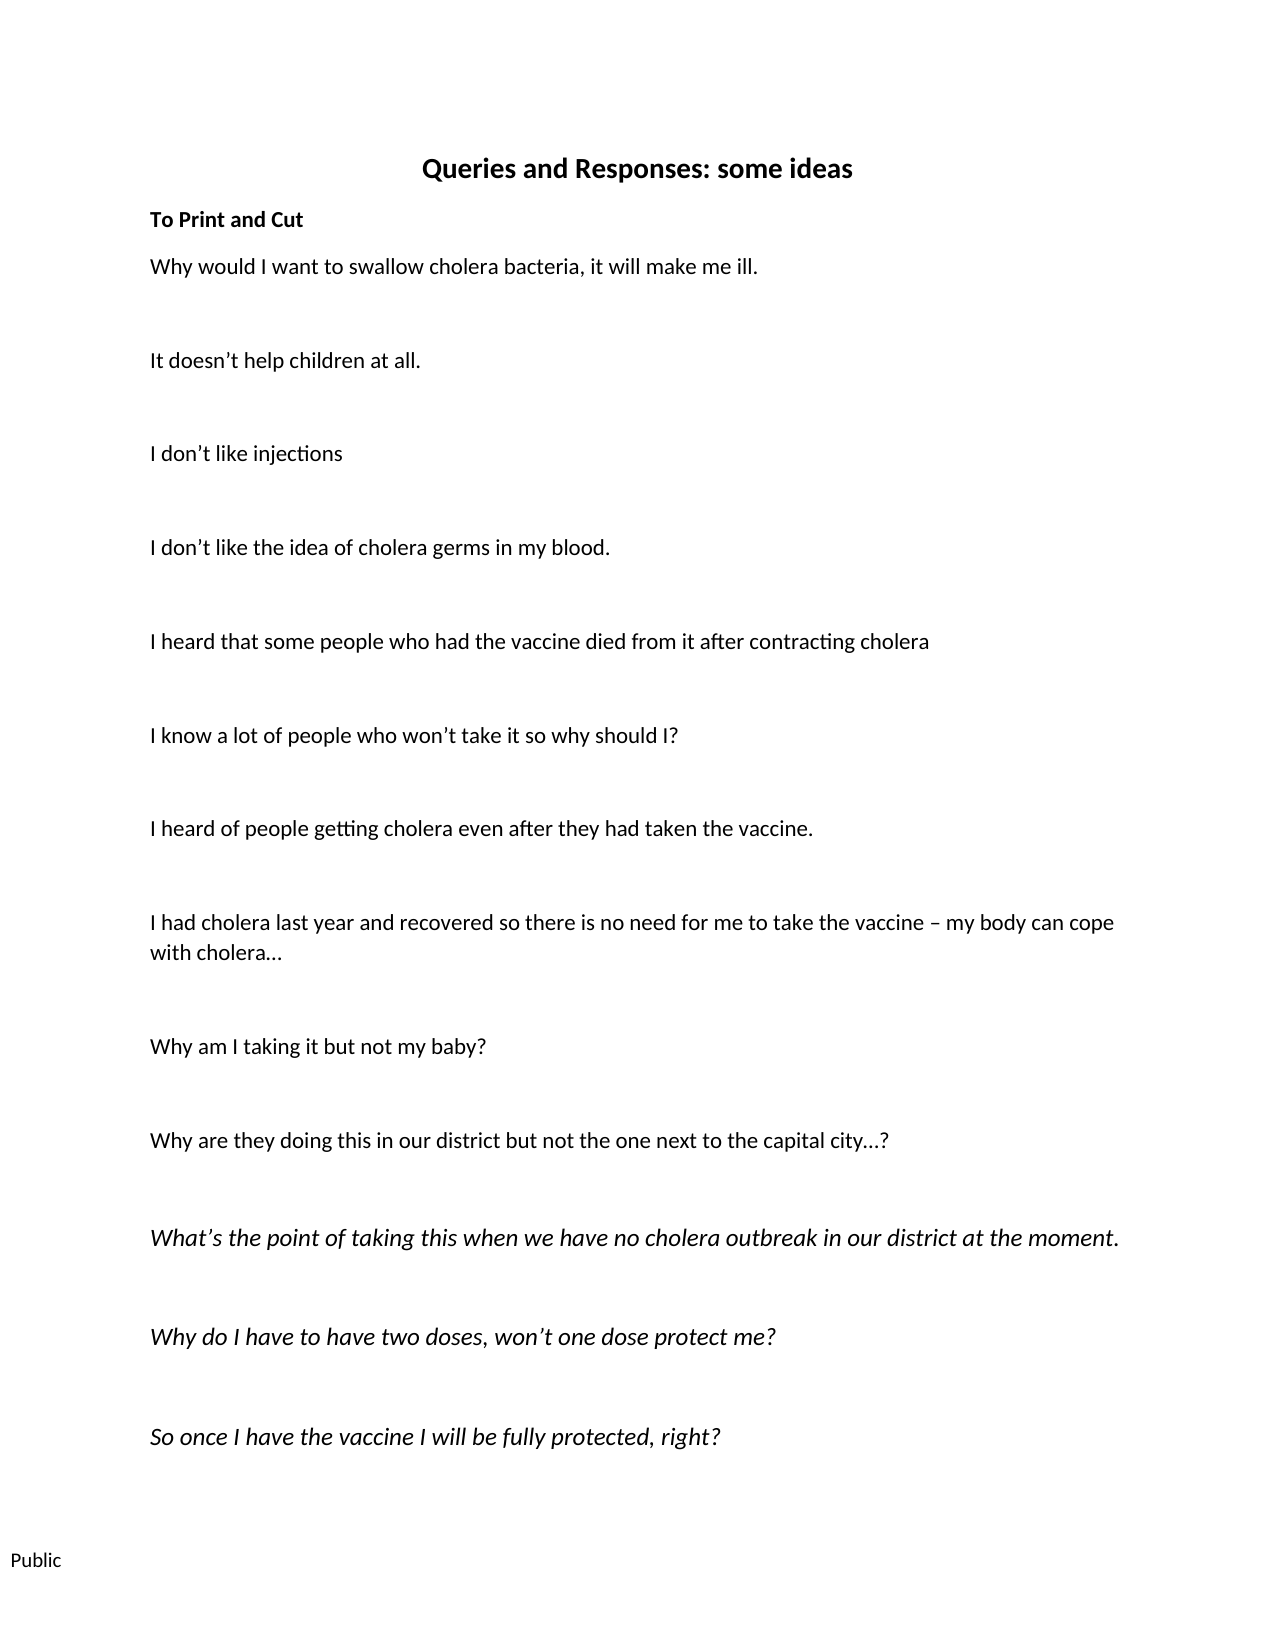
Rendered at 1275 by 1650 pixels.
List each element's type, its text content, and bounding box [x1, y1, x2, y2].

text I heard of people getting cholera even after they had taken the vaccine. [150, 814, 1125, 842]
text So once I have the vaccine I will be fully protected, right? [150, 1421, 1125, 1451]
text I know a lot of people who won’t take it so why should I? [150, 721, 1125, 749]
text To Print and Cut [150, 205, 1125, 233]
text Why are they doing this in our district but not the one next to the capital city…? [150, 1126, 1125, 1154]
text Why do I have to have two doses, won’t one dose protect me? [150, 1322, 1125, 1352]
text I had cholera last year and recovered so there is no need for me to take the vaccine – my body can cope with cholera… [150, 908, 1125, 966]
text I don’t like the idea of cholera germs in my blood. [150, 533, 1125, 561]
text Why am I taking it but not my baby? [150, 1032, 1125, 1060]
text Why would I want to swallow cholera bacteria, it will make me ill. [150, 252, 1125, 280]
text It doesn’t help children at all. [150, 346, 1125, 374]
text I don’t like injections [150, 439, 1125, 467]
text What’s the point of taking this when we have no cholera outbreak in our district at the moment. [150, 1222, 1125, 1253]
text Queries and Responses: some ideas [150, 150, 1125, 186]
text I heard that some people who had the vaccine died from it after contracting cholera [150, 627, 1125, 655]
